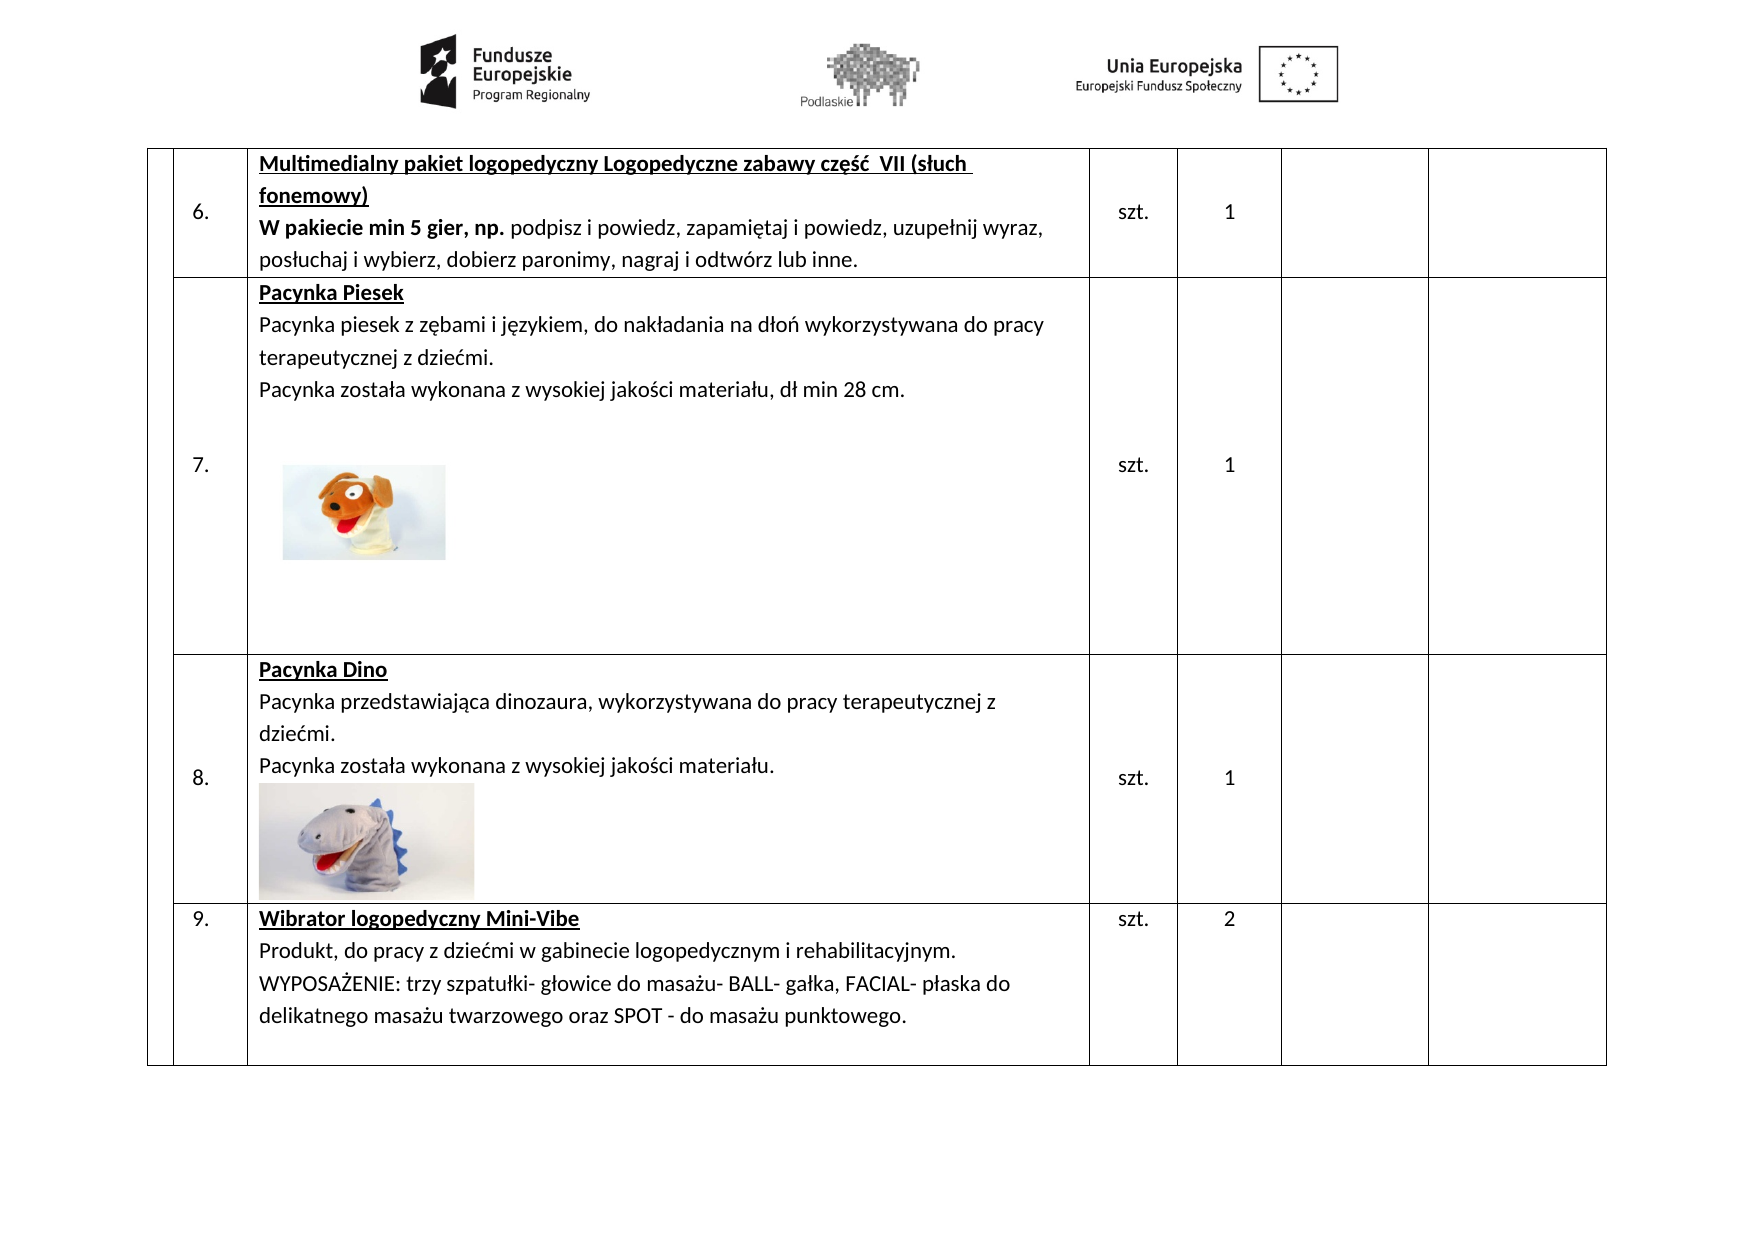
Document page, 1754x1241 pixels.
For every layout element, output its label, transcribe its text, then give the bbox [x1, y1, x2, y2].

table_cell [174, 278, 247, 654]
table_cell szt. [1090, 278, 1177, 654]
table_cell [1429, 278, 1606, 654]
table_cell 1 [1178, 278, 1281, 654]
picture [258, 783, 475, 900]
table_cell [1282, 149, 1428, 277]
table_cell 1 [1178, 149, 1281, 277]
table_cell [1282, 278, 1428, 654]
table_cell [174, 904, 247, 1065]
table_cell [1429, 655, 1606, 903]
table_cell [174, 655, 247, 903]
table_cell Wibrator logopedyczny Mini-Vibe Produkt, do pracy z dziećmi w gabinecie logopedycznym i rehabilitacyjnym. WYPOSAŻENIE: trzy szpatułki- głowice do masażu- BALL- gałka, FACIAL- płaska do delikatnego masażu twarzowego oraz SPOT - do masażu punktowego. [248, 904, 1089, 1065]
table_cell Multimedialny pakiet logopedyczny Logopedyczne zabawy część VII (słuch fonemowy) W pakiecie min 5 gier, np. podpisz i powiedz, zapamiętaj i powiedz, uzupełnij wyraz, posłuchaj i wybierz, dobierz paronimy, nagraj i odtwórz lub inne. [248, 149, 1089, 277]
table_cell [1282, 904, 1428, 1065]
table_cell szt. [1090, 149, 1177, 277]
table_cell 2 [1178, 904, 1281, 1065]
picture [258, 407, 470, 618]
table_cell [1429, 904, 1606, 1065]
table_cell Pacynka Dino Pacynka przedstawiająca dinozaura, wykorzystywana do pracy terapeutycznej z dziećmi. Pacynka została wykonana z wysokiej jakości materiału. [248, 655, 1089, 903]
table_cell [1282, 655, 1428, 903]
table_cell [1429, 149, 1606, 277]
table_cell 1 [1178, 655, 1281, 903]
picture [412, 29, 1342, 114]
table_cell szt. [1090, 655, 1177, 903]
table_cell szt. [1090, 904, 1177, 1065]
table_cell Pacynka Piesek Pacynka piesek z zębami i językiem, do nakładania na dłoń wykorzystywana do pracy terapeutycznej z dziećmi. Pacynka została wykonana z wysokiej jakości materiału, dł min 28 cm. [248, 278, 1089, 654]
table_cell [174, 149, 247, 277]
